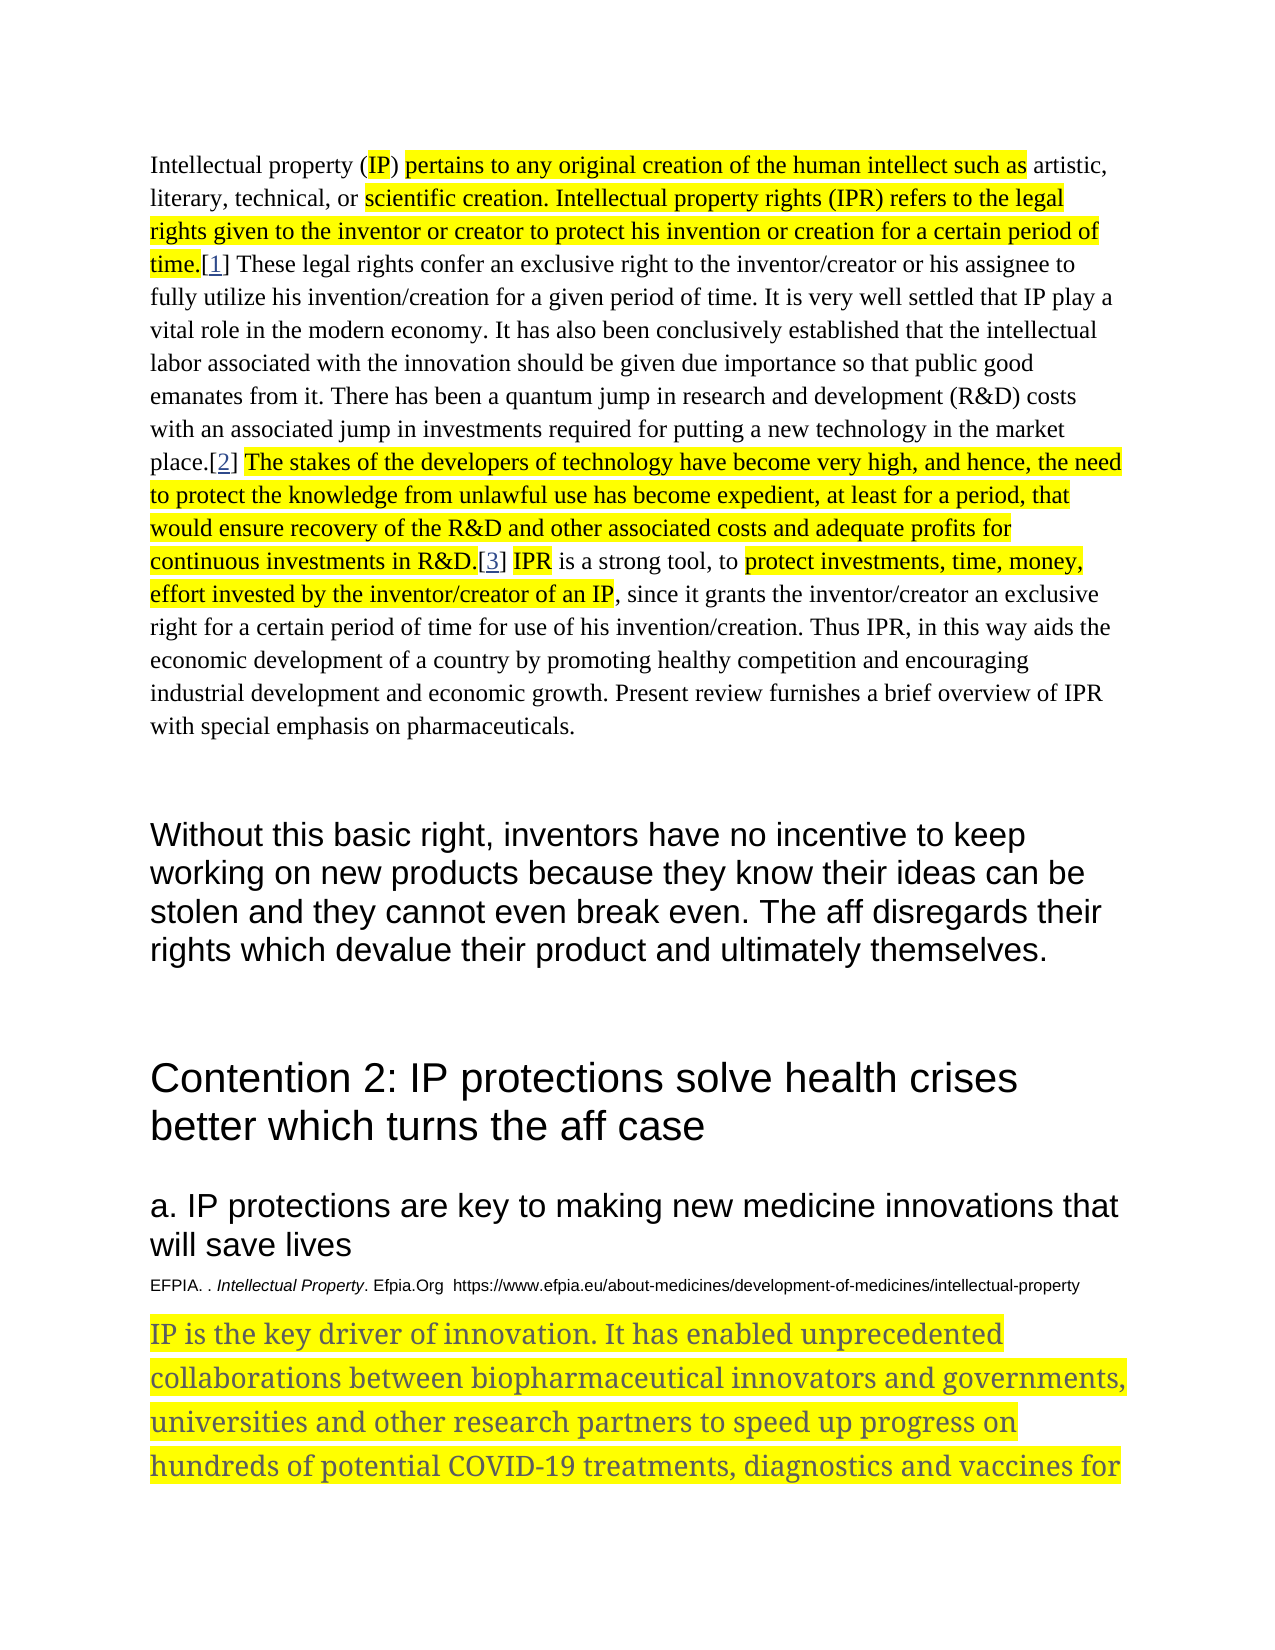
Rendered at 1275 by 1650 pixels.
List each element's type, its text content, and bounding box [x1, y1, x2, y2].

subtitle Contention 2: IP protections solve health crises better which turns the aff case [150, 1053, 1125, 1149]
subtitle a. IP protections are key to making new medicine innovations that will save lives [150, 1186, 1125, 1263]
text EFPIA. . Intellectual Property. Efpia.Org https://www.efpia.eu/about-medicines/development-of-medicines/intellectual-property [150, 1276, 1125, 1295]
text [150, 1314, 1148, 1484]
text Intellectual property (IP) pertains to any original creation of the human intellect such as artistic, literary, technical, or scientific creation. Intellectual property rights (IPR) refers to the legal rights given to the inventor or creator to protect his invention or creation for a certain period of time.[1] These legal rights confer an exclusive right to the inventor/creator or his assignee to fully utilize his invention/creation for a given period of time. It is very well settled that IP play a vital role in the modern economy. It has also been conclusively established that the intellectual labor associated with the innovation should be given due importance so that public good emanates from it. There has been a quantum jump in research and development (R&D) costs with an associated jump in investments required for putting a new technology in the market place.[2] The stakes of the developers of technology have become very high, and hence, the need to protect the knowledge from unlawful use has become expedient, at least for a period, that would ensure recovery of the R&D and other associated costs and adequate profits for continuous investments in R&D.[3] IPR is a strong tool, to protect investments, time, money, effort invested by the inventor/creator of an IP, since it grants the inventor/creator an exclusive right for a certain period of time for use of his invention/creation. Thus IPR, in this way aids the economic development of a country by promoting healthy competition and encouraging industrial development and economic growth. Present review furnishes a brief overview of IPR with special emphasis on pharmaceuticals. [150, 150, 1125, 740]
subtitle Without this basic right, inventors have no incentive to keep working on new products because they know their ideas can be stolen and they cannot even break even. The aff disregards their rights which devalue their product and ultimately themselves. [150, 815, 1125, 969]
